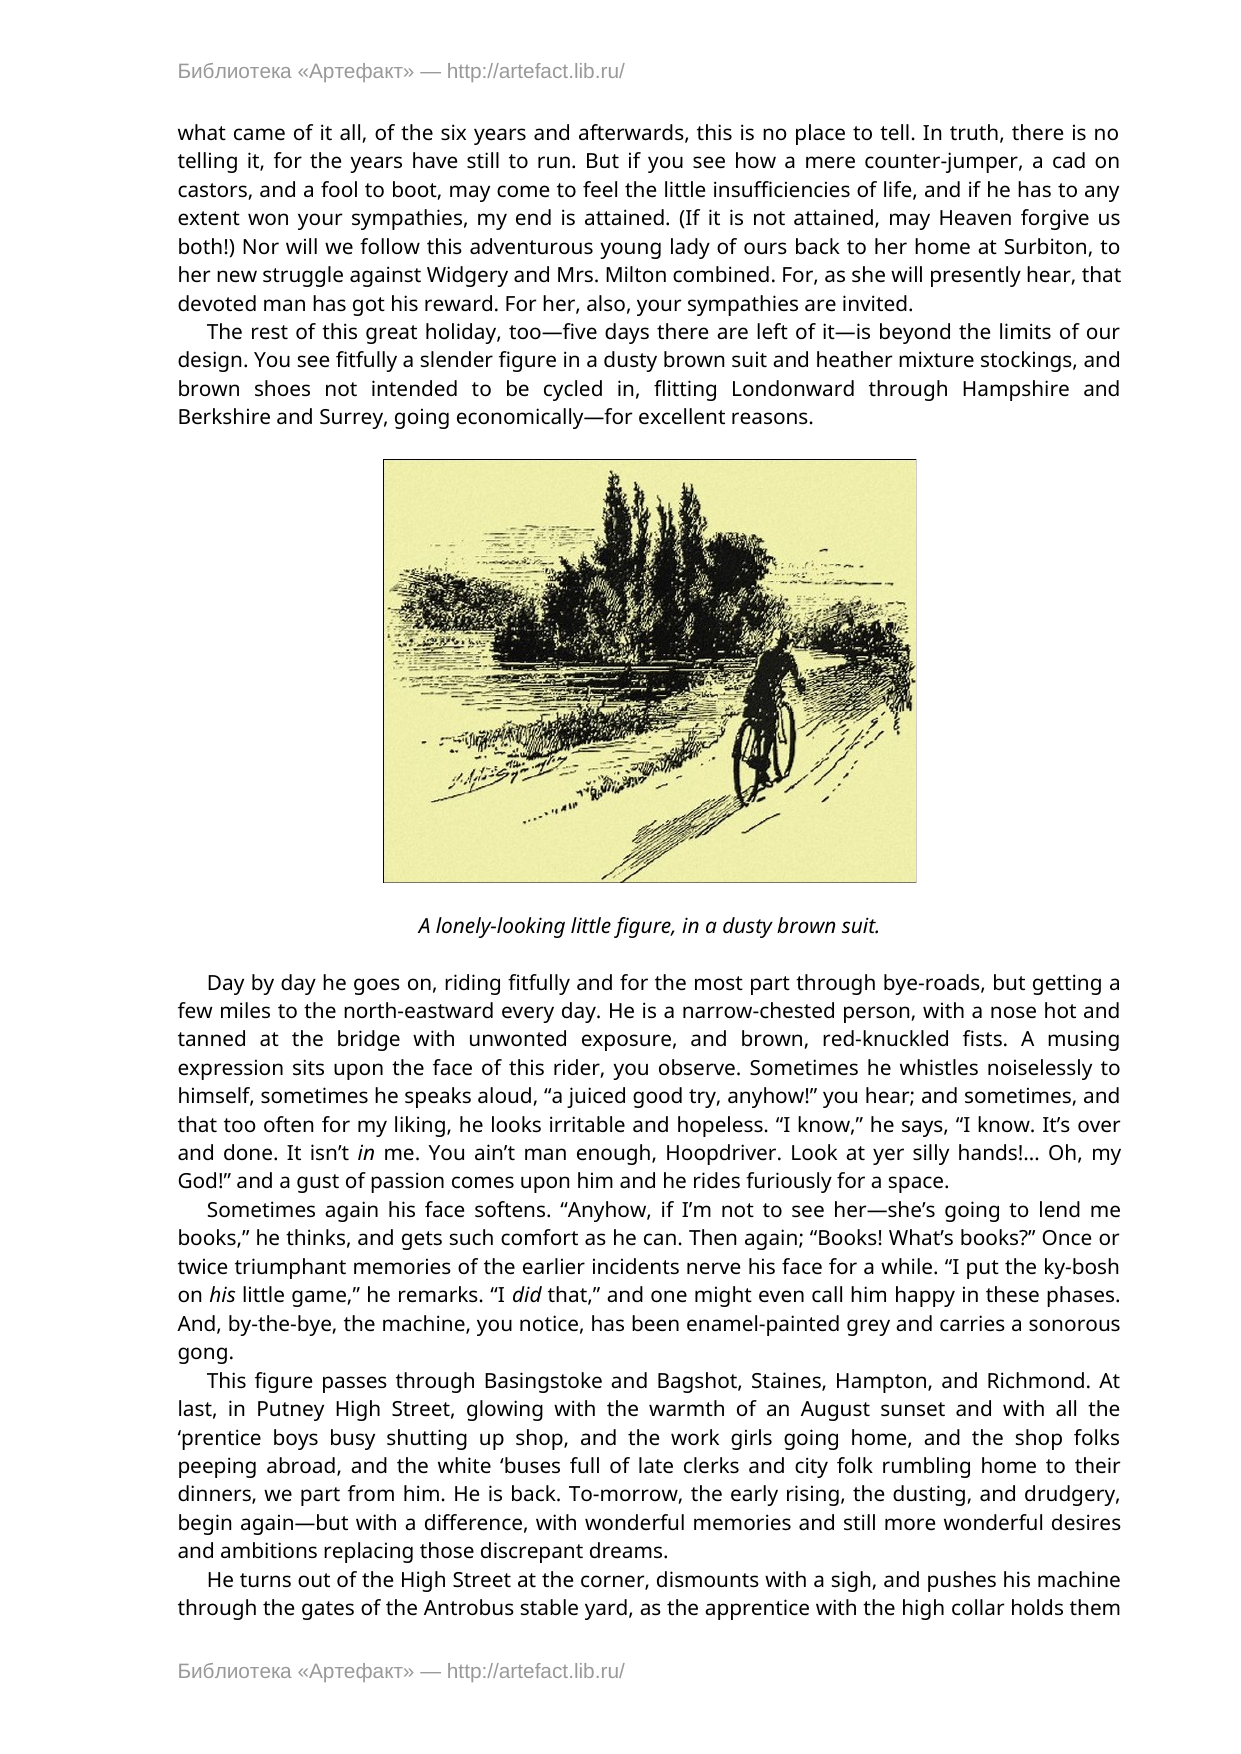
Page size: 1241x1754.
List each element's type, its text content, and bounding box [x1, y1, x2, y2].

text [177, 118, 1122, 317]
text The rest of this great holiday, too—five days there are left of it—is beyond the limits of our design. You see fitfully a slender figure in a dusty brown suit and heather mixture stockings, and brown shoes not intended to be cycled in, flitting Londonward through Hampshire and Berkshire and Surrey, going economically—for excellent reasons. [177, 317, 1122, 431]
text This figure passes through Basingstoke and Bagshot, Staines, Hampton, and Richmond. At last, in Putney High Street, glowing with the warmth of an August sunset and with all the ‘prentice boys busy shutting up shop, and the work girls going home, and the shop folks peeping abroad, and the white ‘buses full of late clerks and city folk rumbling home to their dinners, we part from him. He is back. To-morrow, the early rising, the dusting, and drudgery, begin again—but with a difference, with wonderful memories and still more wonderful desires and ambitions replacing those discrepant dreams. [177, 1366, 1122, 1565]
text Sometimes again his face softens. “Anyhow, if I’m not to see her—she’s going to lend me books,” he thinks, and gets such comfort as he can. Then again; “Books! What’s books?” Once or twice triumphant memories of the earlier incidents nerve his face for a while. “I put the ky-bosh on his little game,” he remarks. “I did that,” and one might even call him happy in these phases. And, by-the-bye, the machine, you notice, has been enamel-painted grey and carries a sonorous gong. [177, 1195, 1122, 1366]
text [177, 1565, 1122, 1622]
text Day by day he goes on, riding fitfully and for the most part through bye-roads, but getting a few miles to the north-eastward every day. He is a narrow-chested person, with a nose hot and tanned at the bridge with unwonted exposure, and brown, red-knuckled fists. A musing expression sits upon the face of this rider, you observe. Sometimes he whistles noiselessly to himself, sometimes he speaks aloud, “a juiced good try, anyhow!” you hear; and sometimes, and that too often for my liking, he looks irritable and hopeless. “I know,” he says, “I know. It’s over and done. It isn’t in me. You ain’t man enough, Hoopdriver. Look at yer silly hands!… Oh, my God!” and a gust of passion comes upon him and he rides furiously for a space. [177, 968, 1122, 1195]
picture [383, 459, 917, 883]
text A lonely-looking little figure, in a dusty brown suit. [177, 911, 1122, 939]
